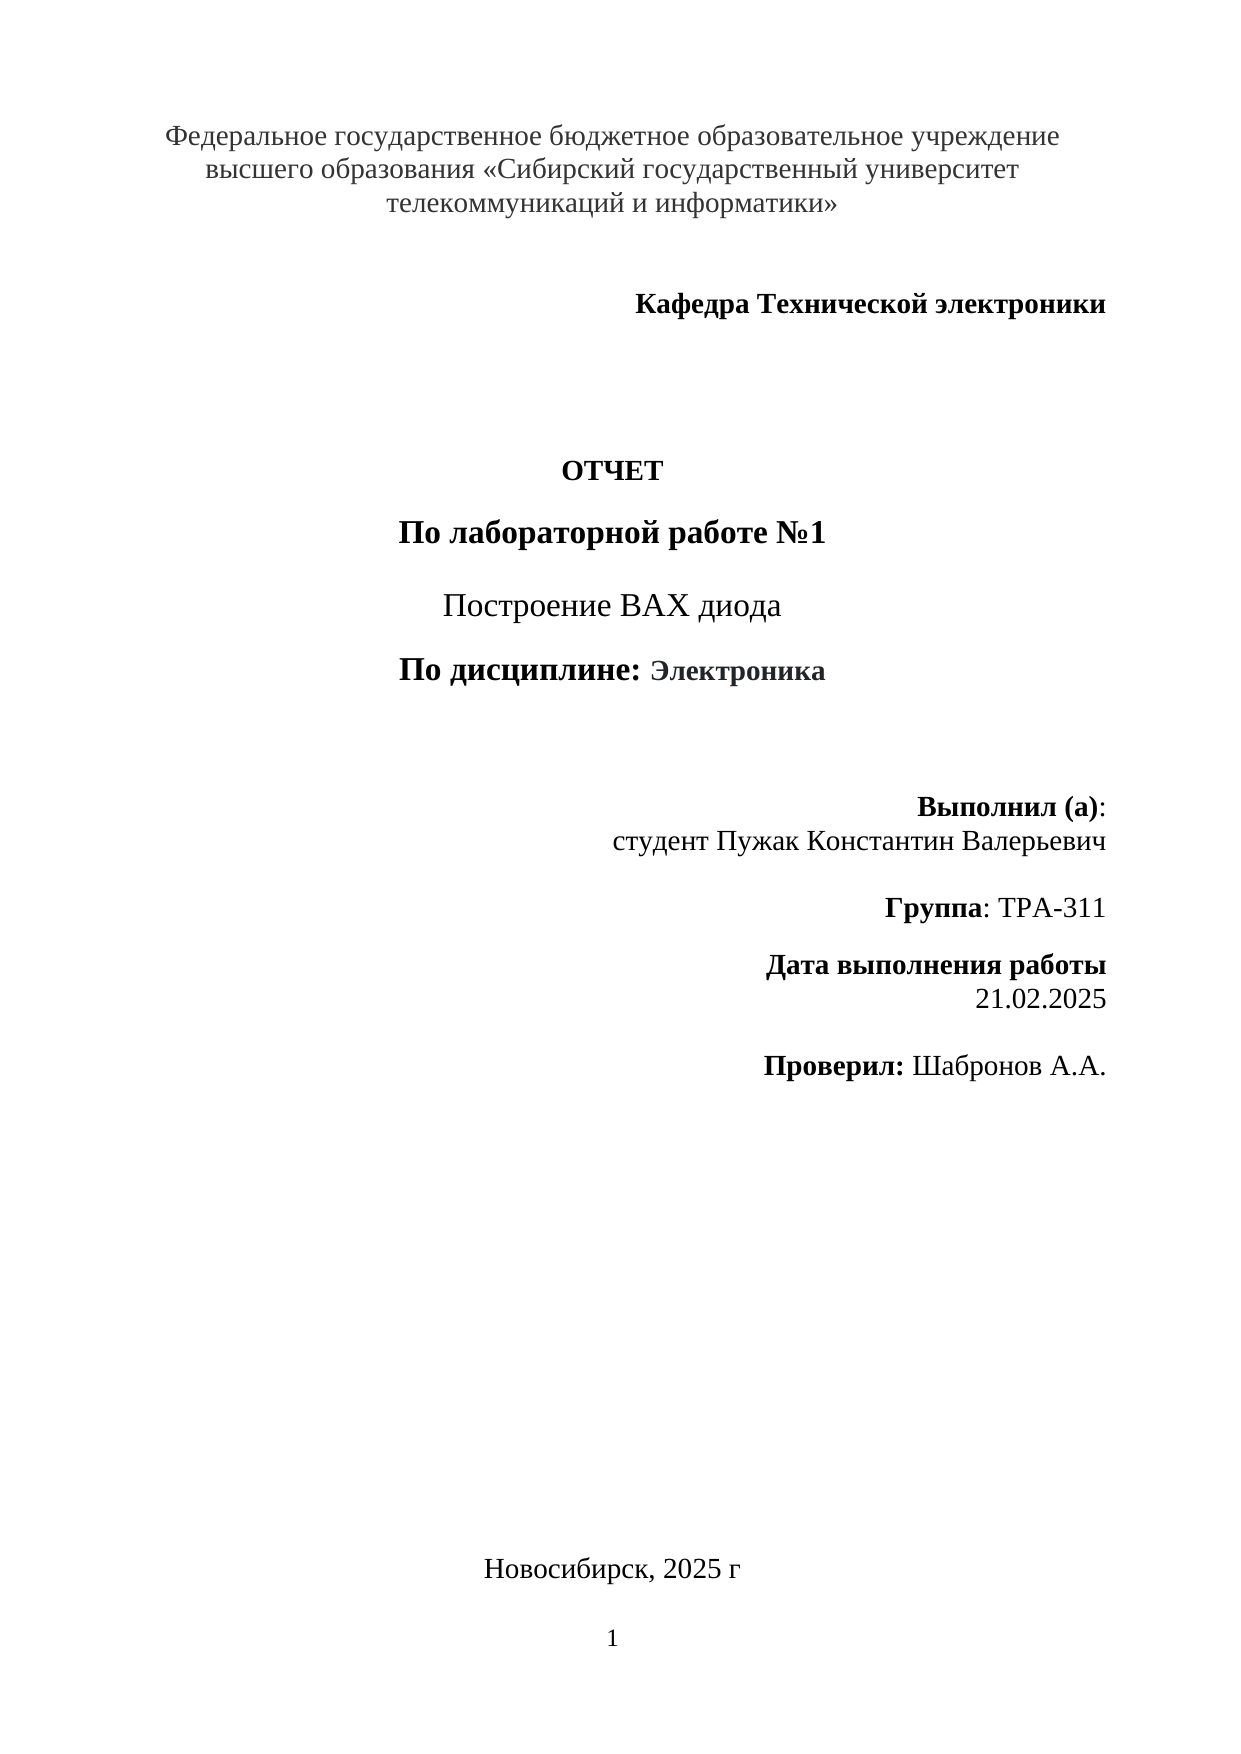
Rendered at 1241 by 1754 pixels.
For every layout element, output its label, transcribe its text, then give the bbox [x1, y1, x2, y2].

text Выполнил (а): [118, 789, 1106, 823]
text Новосибирск, 2025 г [118, 1551, 1106, 1585]
text По лабораторной работе №1 [118, 512, 1106, 550]
text Группа: ТРА-311 [118, 890, 1106, 923]
text ОТЧЕТ [118, 453, 1106, 487]
text Кафедра Технической электроники [118, 286, 1106, 319]
text студент Пужак Константин Валерьевич [118, 823, 1106, 856]
text Проверил: Шабронов А.А. [118, 1048, 1106, 1082]
text Построение ВАХ диода [118, 585, 1106, 624]
text Федеральное государственное бюджетное образовательное учреждение высшего образования «Сибирский государственный университет телекоммуникаций и информатики» [838, 118, 1106, 219]
text По дисциплине: Электроника [118, 649, 1106, 687]
text Федеральное государственное бюджетное образовательное учреждение высшего образования «Сибирский государственный университет телекоммуникаций и информатики» [118, 118, 386, 219]
text 21.02.2025 [118, 981, 1106, 1014]
text Дата выполнения работы [118, 947, 1106, 981]
